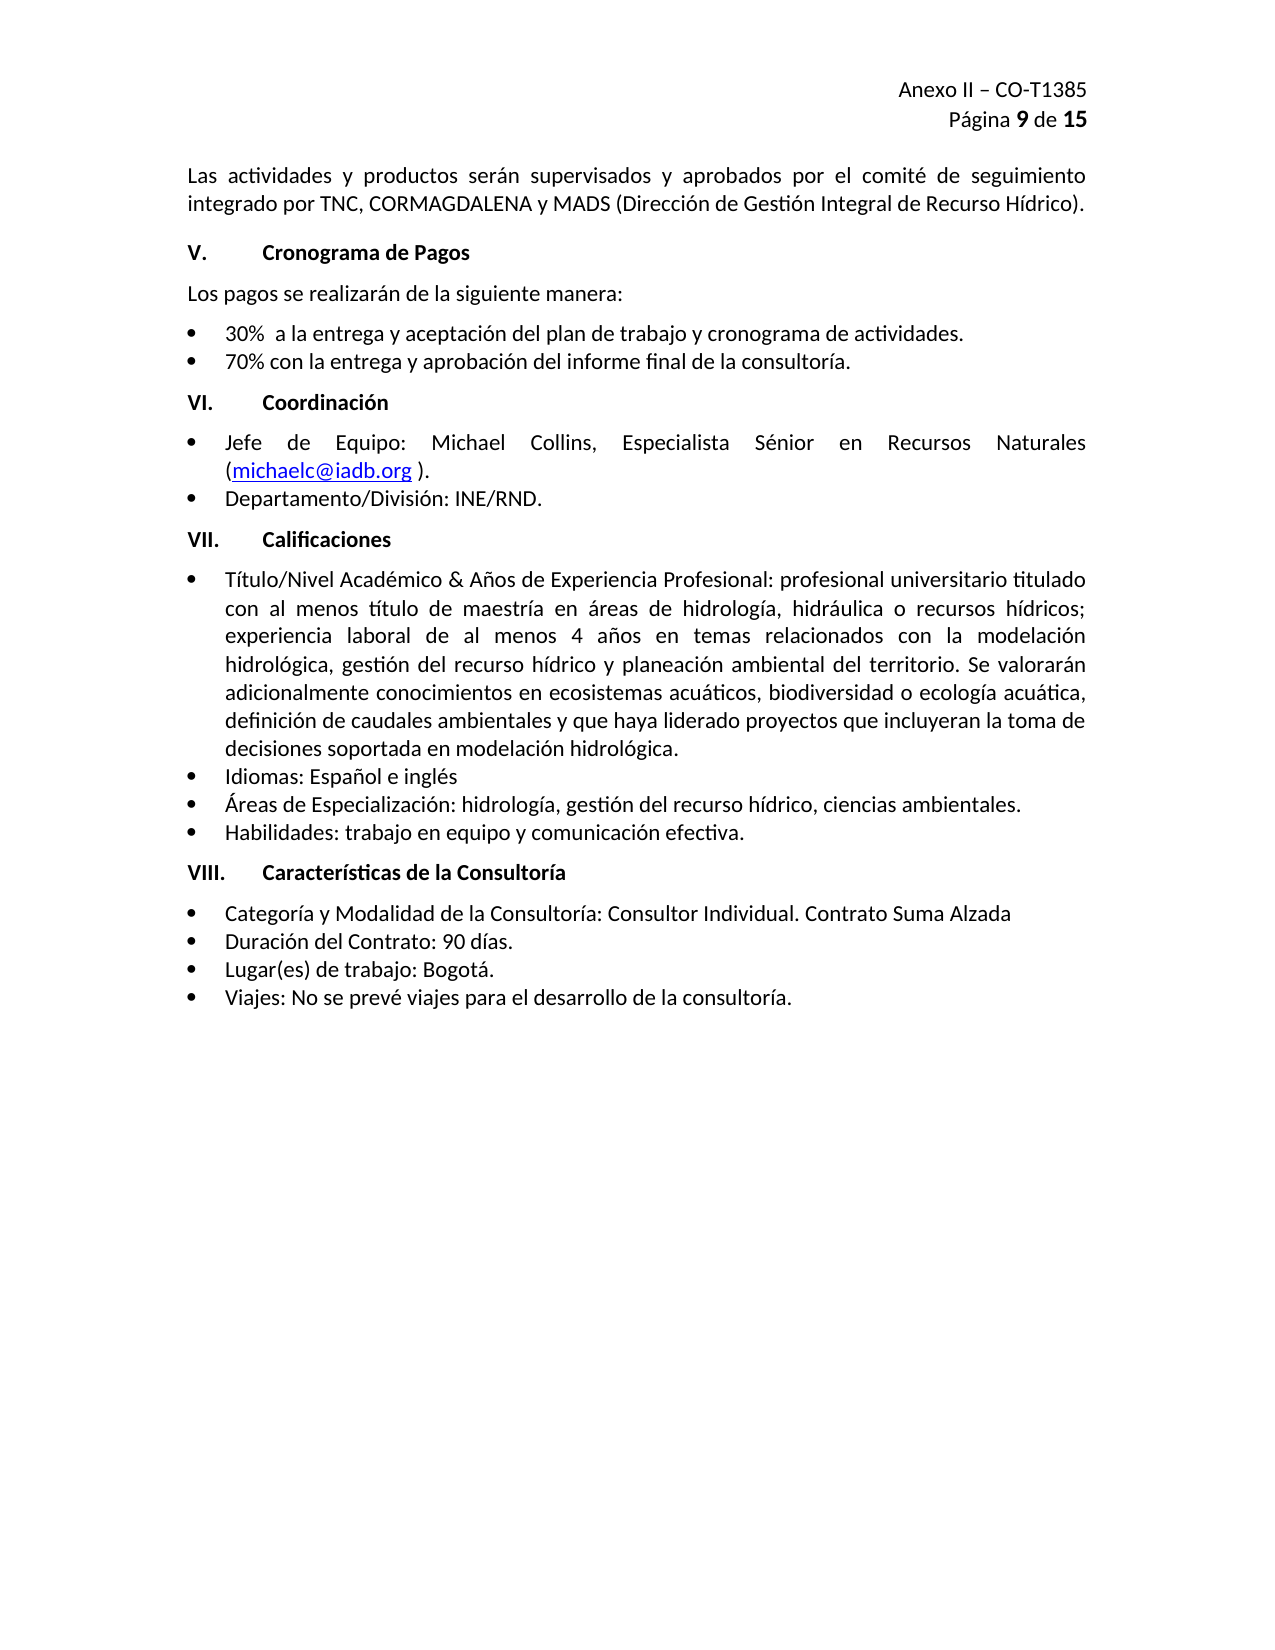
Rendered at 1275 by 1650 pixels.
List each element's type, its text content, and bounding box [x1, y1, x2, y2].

list Lugar(es) de trabajo: Bogotá. [187, 955, 1087, 983]
list Categoría y Modalidad de la Consultoría: Consultor Individual. Contrato Suma Alzada [187, 899, 1087, 927]
list Áreas de Especialización: hidrología, gestión del recurso hídrico, ciencias ambientales. [187, 790, 1087, 818]
list Viajes: No se prevé viajes para el desarrollo de la consultoría. [187, 983, 1087, 1011]
list 30% a la entrega y aceptación del plan de trabajo y cronograma de actividades. [187, 319, 1087, 347]
list Idiomas: Español e inglés [187, 762, 1087, 790]
list Jefe de Equipo: Michael Collins, Especialista Sénior en Recursos Naturales (michaelc@iadb.org ). [187, 428, 1087, 484]
list Características de la Consultoría [187, 858, 1087, 886]
list Departamento/División: INE/RND. [187, 484, 1087, 513]
text Los pagos se realizarán de la siguiente manera: [187, 279, 1087, 307]
list Coordinación [187, 388, 1087, 416]
text Las actividades y productos serán supervisados y aprobados por el comité de seguimiento integrado por TNC, CORMAGDALENA y MADS (Dirección de Gestión Integral de Recurso Hídrico). [187, 162, 1087, 218]
list Calificaciones [187, 525, 1087, 553]
list Duración del Contrato: 90 días. [187, 927, 1087, 955]
list Título/Nivel Académico & Años de Experiencia Profesional: profesional universitario titulado con al menos título de maestría en áreas de hidrología, hidráulica o recursos hídricos; experiencia laboral de al menos 4 años en temas relacionados con la modelación hidrológica, gestión del recurso hídrico y planeación ambiental del territorio. Se valorarán adicionalmente conocimientos en ecosistemas acuáticos, biodiversidad o ecología acuática, definición de caudales ambientales y que haya liderado proyectos que incluyeran la toma de decisiones soportada en modelación hidrológica. [187, 566, 1087, 762]
list Habilidades: trabajo en equipo y comunicación efectiva. [187, 818, 1087, 846]
list Cronograma de Pagos [187, 238, 1087, 266]
list 70% con la entrega y aprobación del informe final de la consultoría. [187, 347, 1087, 376]
